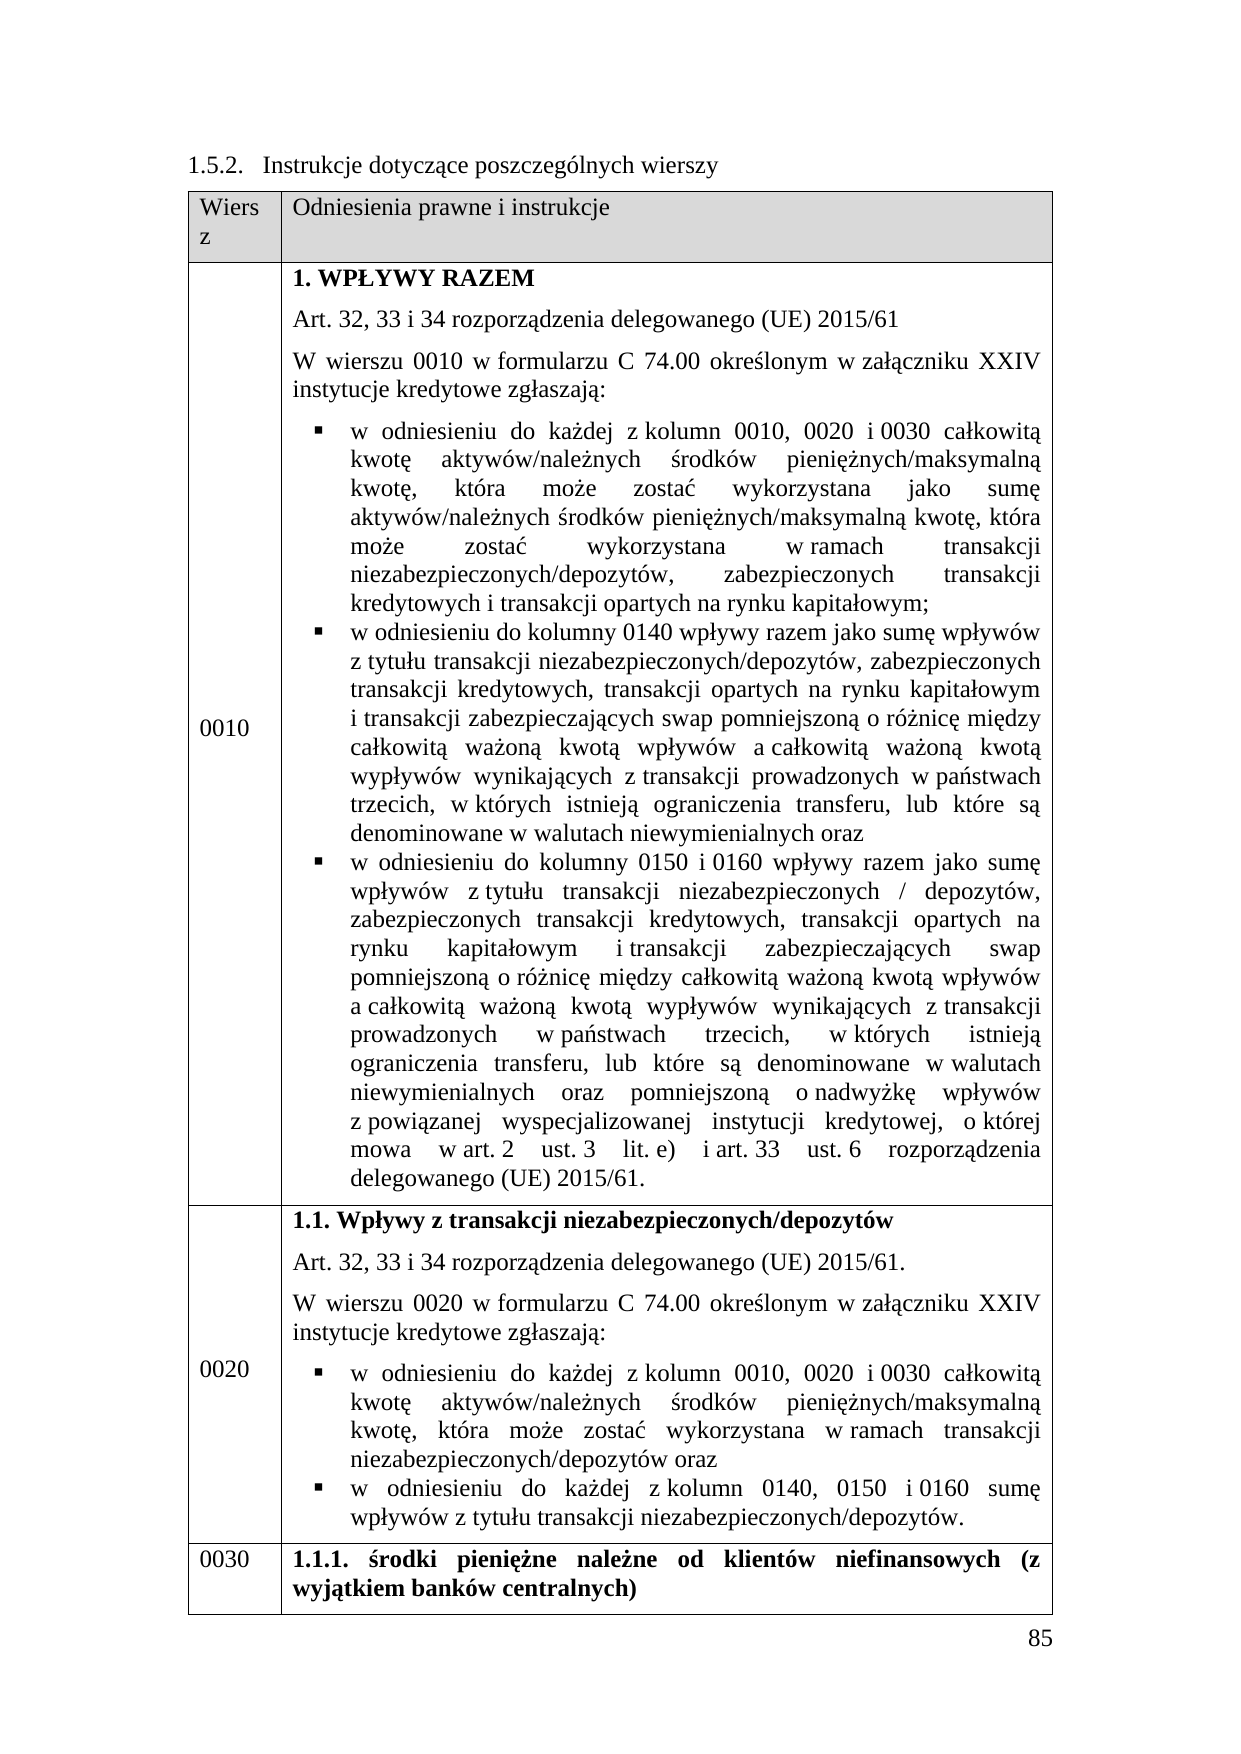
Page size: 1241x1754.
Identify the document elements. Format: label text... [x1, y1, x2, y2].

table_cell 0020 [189, 1206, 281, 1543]
table_cell 1.1. Wpływy z transakcji niezabezpieczonych/depozytów Art. 32, 33 i 34 rozporządzenia delegowanego (UE) 2015/61. W wierszu 0020 w formularzu C 74.00 określonym w załączniku XXIV instytucje kredytowe zgłaszają: w odniesieniu do każdej z kolumn 0010, 0020 i 0030 całkowitą kwotę aktywów/należnych środków pieniężnych/maksymalną kwotę, która może zostać wykorzystana w ramach transakcji niezabezpieczonych/depozytów oraz w odniesieniu do każdej z kolumn 0140, 0150 i 0160 sumę wpływów z tytułu transakcji niezabezpieczonych/depozytów. [282, 1206, 1052, 1543]
text 1.5.2. Instrukcje dotyczące poszczególnych wierszy [187, 150, 1053, 179]
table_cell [282, 1544, 1052, 1614]
table_cell 1. WPŁYWY RAZEM Art. 32, 33 i 34 rozporządzenia delegowanego (UE) 2015/61 W wierszu 0010 w formularzu C 74.00 określonym w załączniku XXIV instytucje kredytowe zgłaszają: w odniesieniu do każdej z kolumn 0010, 0020 i 0030 całkowitą kwotę aktywów/należnych środków pieniężnych/maksymalną kwotę, która może zostać wykorzystana jako sumę aktywów/należnych środków pieniężnych/maksymalną kwotę, która może zostać wykorzystana w ramach transakcji niezabezpieczonych/depozytów, zabezpieczonych transakcji kredytowych i transakcji opartych na rynku kapitałowym; w odniesieniu do kolumny 0140 wpływy razem jako sumę wpływów z tytułu transakcji niezabezpieczonych/depozytów, zabezpieczonych transakcji kredytowych, transakcji opartych na rynku kapitałowym i transakcji zabezpieczających swap pomniejszoną o różnicę między całkowitą ważoną kwotą wpływów a całkowitą ważoną kwotą wypływów wynikających z transakcji prowadzonych w państwach trzecich, w których istnieją ograniczenia transferu, lub które są denominowane w walutach niewymienialnych oraz w odniesieniu do kolumny 0150 i 0160 wpływy razem jako sumę wpływów z tytułu transakcji niezabezpieczonych / depozytów, zabezpieczonych transakcji kredytowych, transakcji opartych na rynku kapitałowym i transakcji zabezpieczających swap pomniejszoną o różnicę między całkowitą ważoną kwotą wpływów a całkowitą ważoną kwotą wypływów wynikających z transakcji prowadzonych w państwach trzecich, w których istnieją ograniczenia transferu, lub które są denominowane w walutach niewymienialnych oraz pomniejszoną o nadwyżkę wpływów z powiązanej wyspecjalizowanej instytucji kredytowej, o której mowa w art. 2 ust. 3 lit. e) i art. 33 ust. 6 rozporządzenia delegowanego (UE) 2015/61. [282, 263, 1052, 1204]
table_header Odniesienia prawne i instrukcje [282, 192, 1052, 262]
table_cell 0010 [189, 263, 281, 1204]
table_header Wiersz [189, 192, 281, 262]
table_cell 0030 [189, 1544, 281, 1614]
